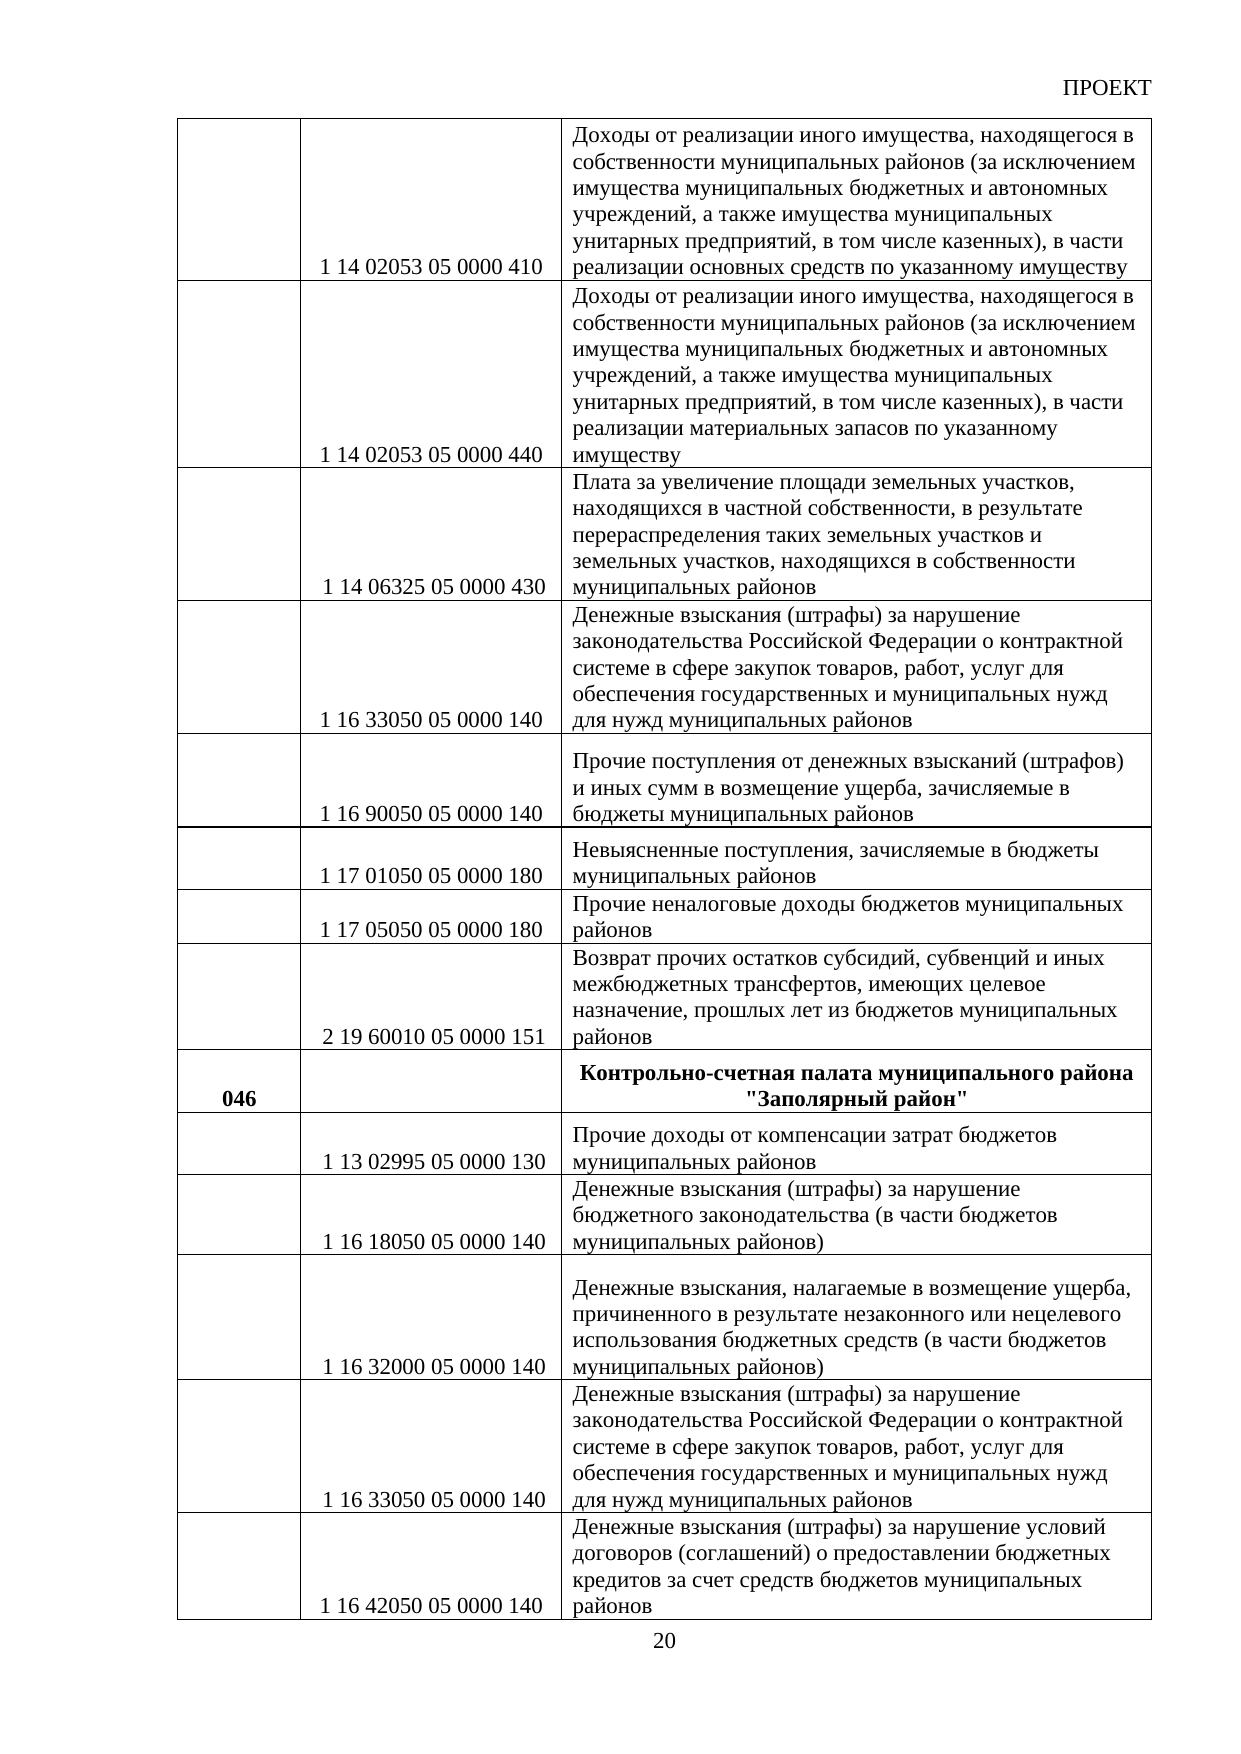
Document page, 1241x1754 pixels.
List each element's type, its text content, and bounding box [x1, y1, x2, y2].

table_cell Контрольно-счетная палата муниципального района "Заполярный район" [562, 1050, 1151, 1112]
table_cell [178, 828, 300, 889]
table_cell 1 14 02053 05 0000 440 [301, 281, 561, 467]
table_cell 1 16 42050 05 0000 140 [301, 1513, 561, 1618]
table_cell 1 16 32000 05 0000 140 [301, 1255, 561, 1379]
table_cell Прочие доходы от компенсации затрат бюджетов муниципальных районов [562, 1113, 1151, 1174]
table_cell [301, 1050, 561, 1112]
table_cell [178, 601, 300, 733]
table_cell Денежные взыскания (штрафы) за нарушение законодательства Российской Федерации о контрактной системе в сфере закупок товаров, работ, услуг для обеспечения государственных и муниципальных нужд для нужд муниципальных районов [562, 1380, 1151, 1512]
table_cell 1 16 33050 05 0000 140 [301, 601, 561, 733]
table_cell Прочие неналоговые доходы бюджетов муниципальных районов [562, 890, 1151, 943]
table_cell Денежные взыскания (штрафы) за нарушение бюджетного законодательства (в части бюджетов муниципальных районов) [562, 1175, 1151, 1254]
table_cell Доходы от реализации иного имущества, находящегося в собственности муниципальных районов (за исключением имущества муниципальных бюджетных и автономных учреждений, а также имущества муниципальных унитарных предприятий, в том числе казенных), в части реализации материальных запасов по указанному имуществу [562, 281, 1151, 467]
table_cell [178, 734, 300, 826]
table_cell Прочие поступления от денежных взысканий (штрафов) и иных сумм в возмещение ущерба, зачисляемые в бюджеты муниципальных районов [562, 734, 1151, 826]
table_cell [178, 1113, 300, 1174]
table_cell 046 [178, 1050, 300, 1112]
table_cell Невыясненные поступления, зачисляемые в бюджеты муниципальных районов [562, 828, 1151, 889]
table_cell Плата за увеличение площади земельных участков, находящихся в частной собственности, в результате перераспределения таких земельных участков и земельных участков, находящихся в собственности муниципальных районов [562, 468, 1151, 600]
table_cell [178, 890, 300, 943]
table_cell [178, 119, 300, 279]
table_cell 1 17 01050 05 0000 180 [301, 828, 561, 889]
table_cell [178, 1513, 300, 1618]
table_cell Денежные взыскания, налагаемые в возмещение ущерба, причиненного в результате незаконного или нецелевого использования бюджетных средств (в части бюджетов муниципальных районов) [562, 1255, 1151, 1379]
table_cell 1 13 02995 05 0000 130 [301, 1113, 561, 1174]
table_cell Доходы от реализации иного имущества, находящегося в собственности муниципальных районов (за исключением имущества муниципальных бюджетных и автономных учреждений, а также имущества муниципальных унитарных предприятий, в том числе казенных), в части реализации основных средств по указанному имуществу [562, 119, 1151, 279]
table_cell Возврат прочих остатков субсидий, субвенций и иных межбюджетных трансфертов, имеющих целевое назначение, прошлых лет из бюджетов муниципальных районов [562, 944, 1151, 1049]
table_cell 2 19 60010 05 0000 151 [301, 944, 561, 1049]
table_cell Денежные взыскания (штрафы) за нарушение условий договоров (соглашений) о предоставлении бюджетных кредитов за счет средств бюджетов муниципальных районов [562, 1513, 1151, 1618]
table_cell 1 16 33050 05 0000 140 [301, 1380, 561, 1512]
table_cell [178, 1255, 300, 1379]
table_cell 1 14 02053 05 0000 410 [301, 119, 561, 279]
table_cell [178, 944, 300, 1049]
table_cell 1 16 90050 05 0000 140 [301, 734, 561, 826]
table_cell [178, 1175, 300, 1254]
table_cell Денежные взыскания (штрафы) за нарушение законодательства Российской Федерации о контрактной системе в сфере закупок товаров, работ, услуг для обеспечения государственных и муниципальных нужд для нужд муниципальных районов [562, 601, 1151, 733]
table_cell 1 16 18050 05 0000 140 [301, 1175, 561, 1254]
table_cell 1 14 06325 05 0000 430 [301, 468, 561, 600]
table_cell [178, 281, 300, 467]
table_cell [178, 468, 300, 600]
table_cell 1 17 05050 05 0000 180 [301, 890, 561, 943]
table_cell [178, 1380, 300, 1512]
